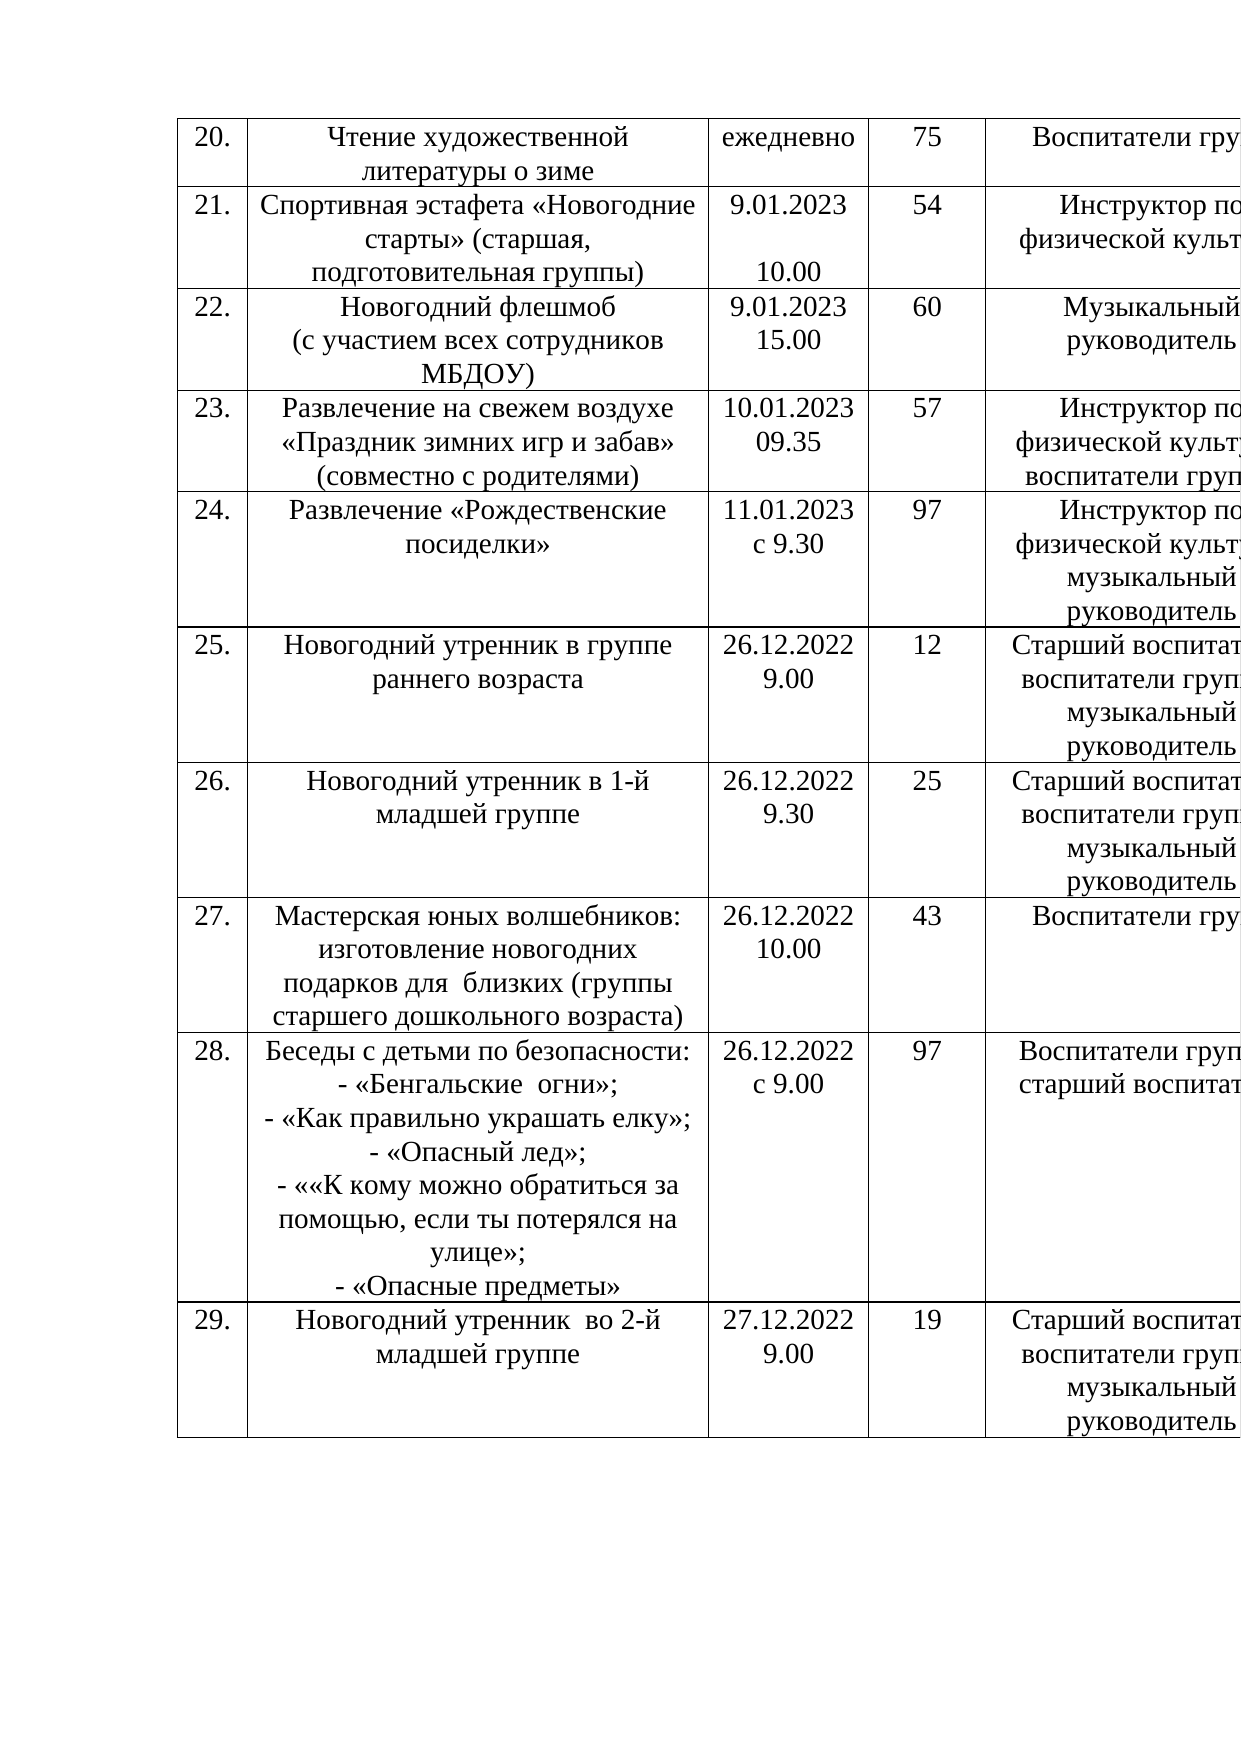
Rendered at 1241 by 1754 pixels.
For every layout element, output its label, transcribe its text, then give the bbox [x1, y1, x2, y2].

table_cell 23. [178, 391, 247, 491]
table_cell Новогодний утренник во 2-й младшей группе [248, 1303, 708, 1437]
table_cell 97 [869, 492, 985, 626]
table_cell 26.12.2022 9.00 [709, 628, 868, 762]
table_cell 26.12.2022 9.30 [709, 763, 868, 897]
table_cell 43 [869, 898, 985, 1032]
table_cell Старший воспитатель, воспитатели группы, музыкальный руководитель [986, 628, 1240, 762]
table_cell 54 [869, 187, 985, 288]
table_cell Музыкальный руководитель [986, 289, 1240, 389]
table_cell Беседы с детьми по безопасности: - «Бенгальские огни»; - «Как правильно украшать елку»; - «Опасный лед»; - ««К кому можно обратиться за помощью, если ты потерялся на улице»; - «Опасные предметы» [248, 1033, 708, 1301]
table_cell 26.12.2022 10.00 [709, 898, 868, 1032]
table_cell Развлечение «Рождественские посиделки» [248, 492, 708, 626]
table_cell 22. [178, 289, 247, 389]
table_cell 75 [869, 119, 985, 186]
table_cell 9.01.2023 10.00 [709, 187, 868, 288]
table_cell 19 [869, 1303, 985, 1437]
table_cell Воспитатели групп [986, 119, 1240, 186]
table_cell 26.12.2022 с 9.00 [709, 1033, 868, 1301]
table_cell 97 [869, 1033, 985, 1301]
table_cell Инструктор по физической культуре, воспитатели группы [986, 391, 1240, 491]
table_cell 60 [869, 289, 985, 389]
table_cell 20. [178, 119, 247, 186]
table_cell Новогодний утренник в группе раннего возраста [248, 628, 708, 762]
table_cell 29. [178, 1303, 247, 1437]
table_cell Новогодний флешмоб (с участием всех сотрудников МБДОУ) [248, 289, 708, 389]
table_cell 27.12.2022 9.00 [709, 1303, 868, 1437]
table_cell ежедневно [709, 119, 868, 186]
table_cell Воспитатели группы, старший воспитатель [986, 1033, 1240, 1301]
table_cell Спортивная эстафета «Новогодние старты» (старшая, подготовительная группы) [248, 187, 708, 288]
table_cell Мастерская юных волшебников: изготовление новогодних подарков для близких (группы старшего дошкольного возраста) [248, 898, 708, 1032]
table_cell 27. [178, 898, 247, 1032]
table_cell 57 [869, 391, 985, 491]
table_cell Инструктор по физической культуре, музыкальный руководитель [986, 492, 1240, 626]
table_cell 10.01.2023 09.35 [709, 391, 868, 491]
table_cell Чтение художественной литературы о зиме [248, 119, 708, 186]
table_cell 26. [178, 763, 247, 897]
table_cell Новогодний утренник в 1-й младшей группе [248, 763, 708, 897]
table_cell Старший воспитатель, воспитатели группы, музыкальный руководитель [986, 763, 1240, 897]
table_cell 28. [178, 1033, 247, 1301]
table_cell 9.01.2023 15.00 [709, 289, 868, 389]
table_cell Воспитатели групп [986, 898, 1240, 1032]
table_cell Инструктор по физической культуре [986, 187, 1240, 288]
table_cell Развлечение на свежем воздухе «Праздник зимних игр и забав» (совместно с родителями) [248, 391, 708, 491]
table_cell 24. [178, 492, 247, 626]
table_cell 21. [178, 187, 247, 288]
table_cell 11.01.2023 с 9.30 [709, 492, 868, 626]
table_cell Старший воспитатель, воспитатели группы, музыкальный руководитель [986, 1303, 1240, 1437]
table_cell 25. [178, 628, 247, 762]
table_cell 12 [869, 628, 985, 762]
table_cell 25 [869, 763, 985, 897]
